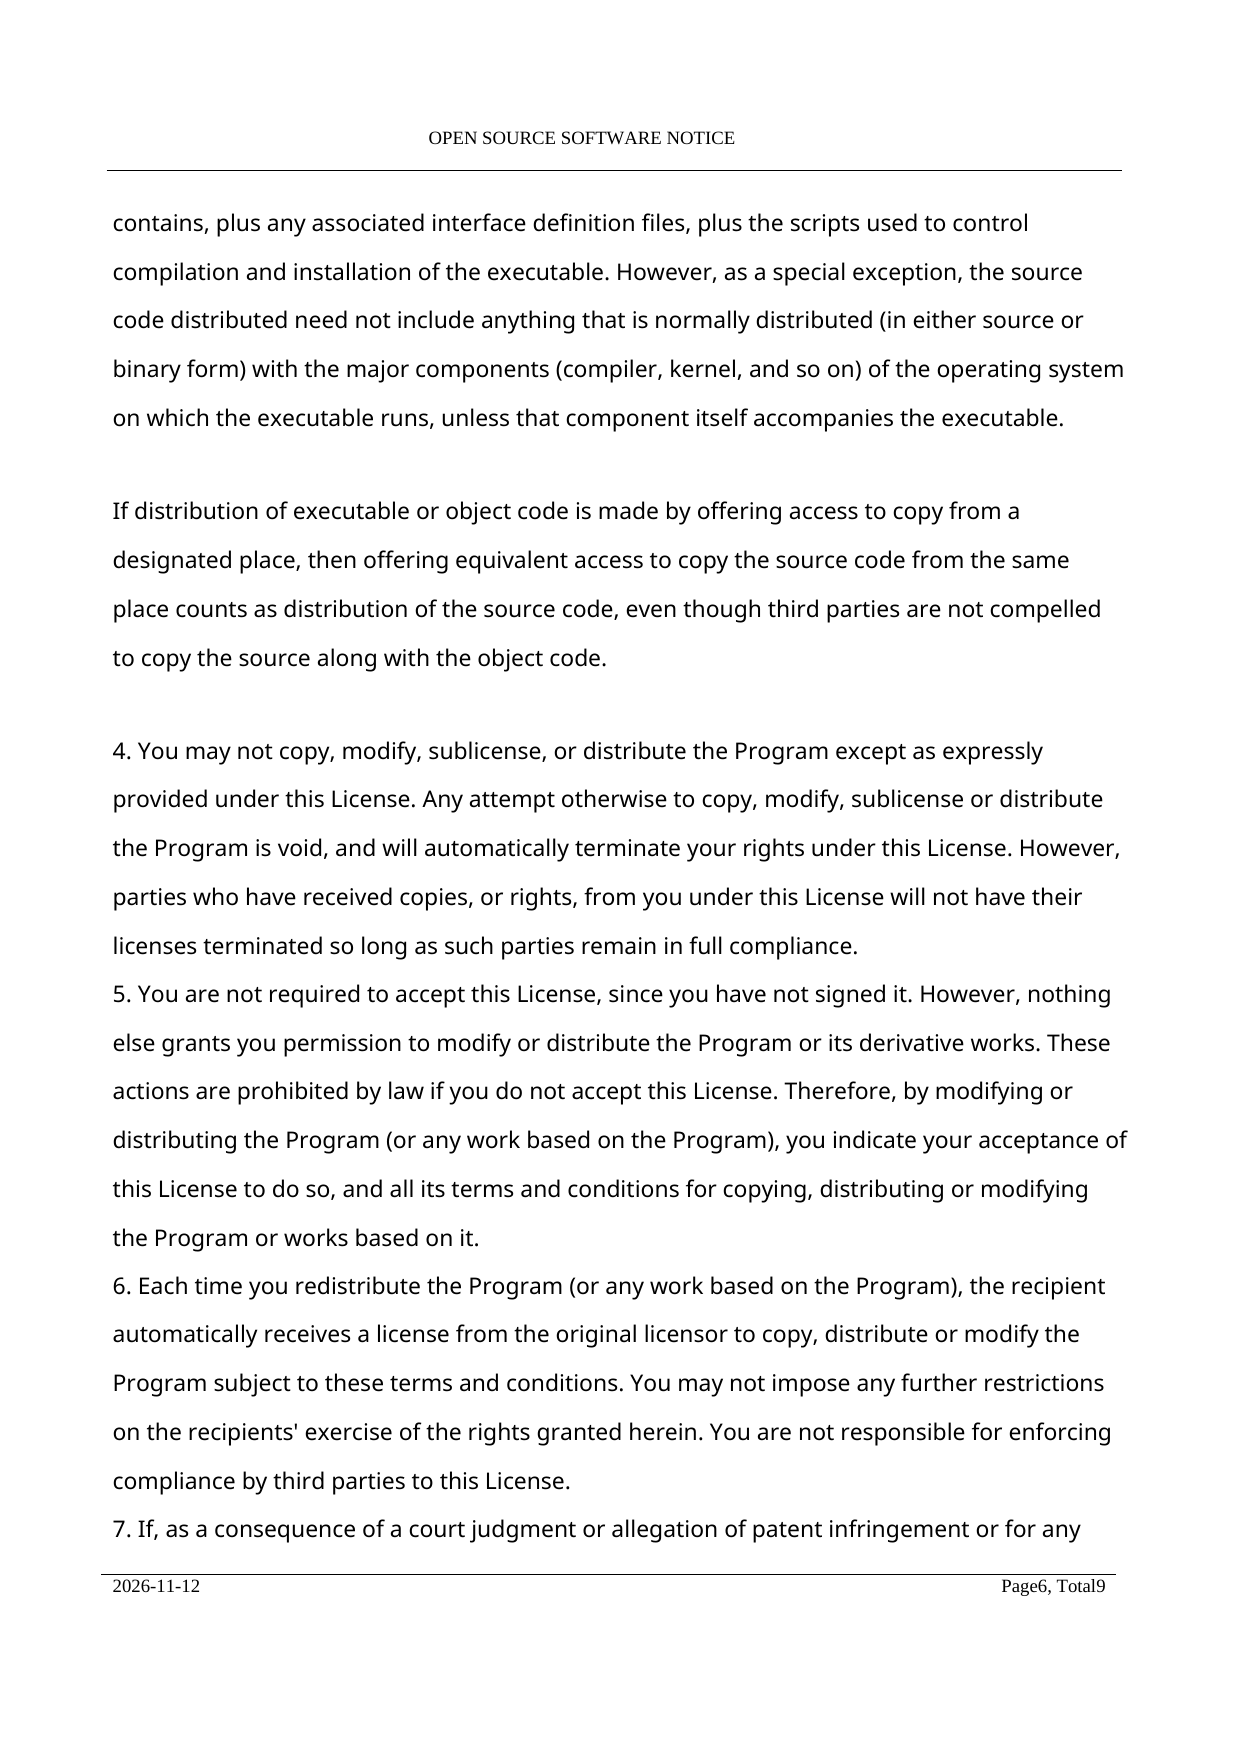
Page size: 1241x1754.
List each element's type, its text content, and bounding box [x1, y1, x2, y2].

text 6. Each time you redistribute the Program (or any work based on the Program), the recipient automatically receives a license from the original licensor to copy, distribute or modify the Program subject to these terms and conditions. You may not impose any further restrictions on the recipients' exercise of the rights granted herein. You are not responsible for enforcing compliance by third parties to this License. [112, 1269, 1128, 1497]
text If distribution of executable or object code is made by offering access to copy from a designated place, then offering equivalent access to copy the source code from the same place counts as distribution of the source code, even though third parties are not compelled to copy the source along with the object code. [112, 494, 1128, 673]
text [112, 1512, 1128, 1545]
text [112, 206, 1128, 434]
text 4. You may not copy, modify, sublicense, or distribute the Program except as expressly provided under this License. Any attempt otherwise to copy, modify, sublicense or distribute the Program is void, and will automatically terminate your rights under this License. However, parties who have received copies, or rights, from you under this License will not have their licenses terminated so long as such parties remain in full compliance. [112, 734, 1128, 962]
text 5. You are not required to accept this License, since you have not signed it. However, nothing else grants you permission to modify or distribute the Program or its derivative works. These actions are prohibited by law if you do not accept this License. Therefore, by modifying or distributing the Program (or any work based on the Program), you indicate your acceptance of this License to do so, and all its terms and conditions for copying, distributing or modifying the Program or works based on it. [112, 977, 1128, 1253]
